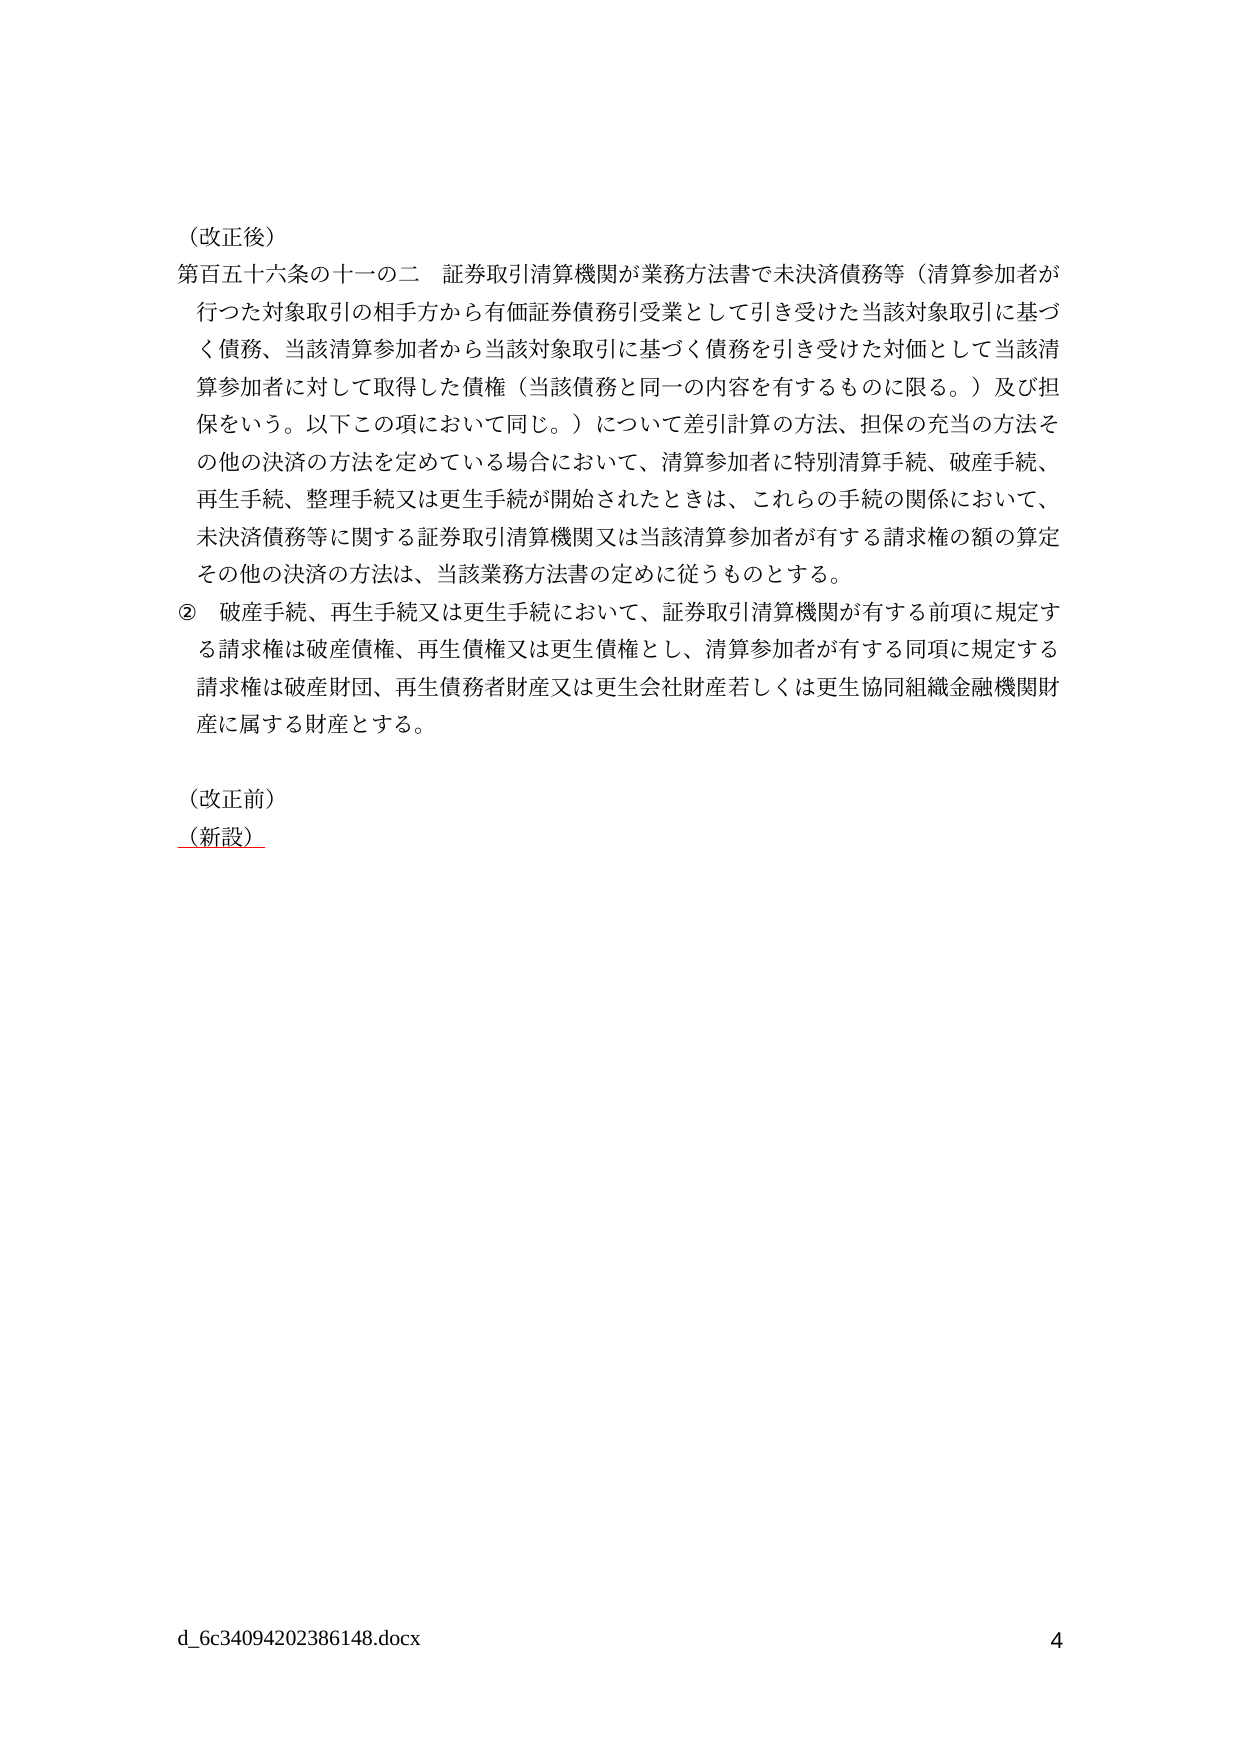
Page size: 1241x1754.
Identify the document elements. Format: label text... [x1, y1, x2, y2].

text 第百五十六条の十一の二 証券取引清算機関が業務方法書で未決済債務等（清算参加者が行つた対象取引の相手方から有価証券債務引受業として引き受けた当該対象取引に基づく債務、当該清算参加者から当該対象取引に基づく債務を引き受けた対価として当該清算参加者に対して取得した債権（当該債務と同一の内容を有するものに限る。）及び担保をいう。以下この項において同じ。）について差引計算の方法、担保の充当の方法その他の決済の方法を定めている場合において、清算参加者に特別清算手続、破産手続、再生手続、整理手続又は更生手続が開始されたときは、これらの手続の関係において、未決済債務等に関する証券取引清算機関又は当該清算参加者が有する請求権の額の算定その他の決済の方法は、当該業務方法書の定めに従うものとする。 [177, 254, 1063, 592]
text （改正後） [177, 217, 1063, 254]
text （改正前） [177, 779, 1063, 817]
text ② 破産手続、再生手続又は更生手続において、証券取引清算機関が有する前項に規定する請求権は破産債権、再生債権又は更生債権とし、清算参加者が有する同項に規定する請求権は破産財団、再生債務者財産又は更生会社財産若しくは更生協同組織金融機関財産に属する財産とする。 [177, 592, 1063, 742]
text （新設） [177, 817, 1063, 854]
